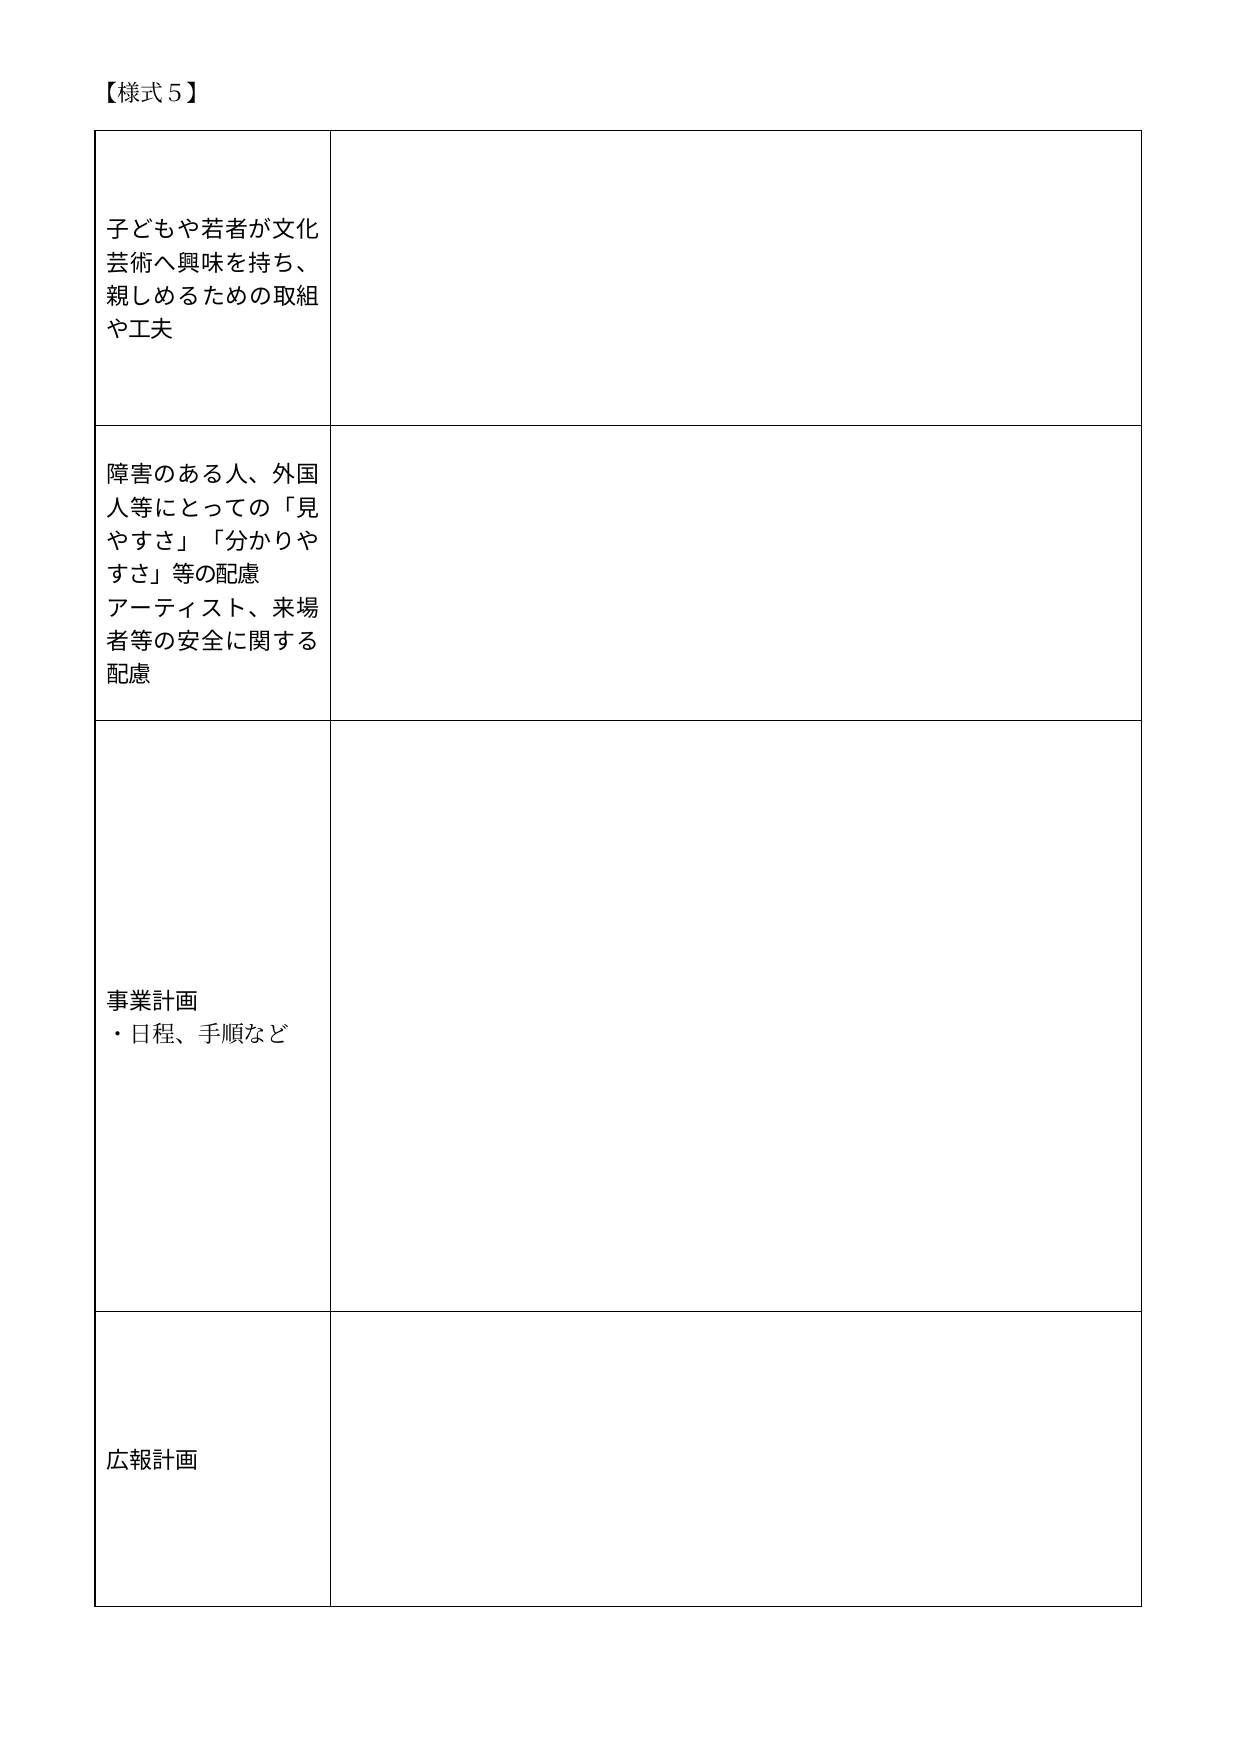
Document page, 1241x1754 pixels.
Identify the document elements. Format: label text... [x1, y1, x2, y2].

table_cell 広報計画 [96, 1312, 330, 1606]
table_cell 事業計画 ・日程、手順など [96, 721, 330, 1311]
table_cell [331, 1312, 1141, 1606]
table_cell [331, 721, 1141, 1311]
table_cell 子どもや若者が文化芸術へ興味を持ち、親しめるための取組や工夫 [96, 131, 330, 425]
table_cell 障害のある人、外国人等にとっての「見やすさ」「分かりやすさ」等の配慮 アーティスト、来場者等の安全に関する配慮 [96, 426, 330, 720]
table_cell [331, 131, 1141, 425]
table_cell [331, 426, 1141, 720]
